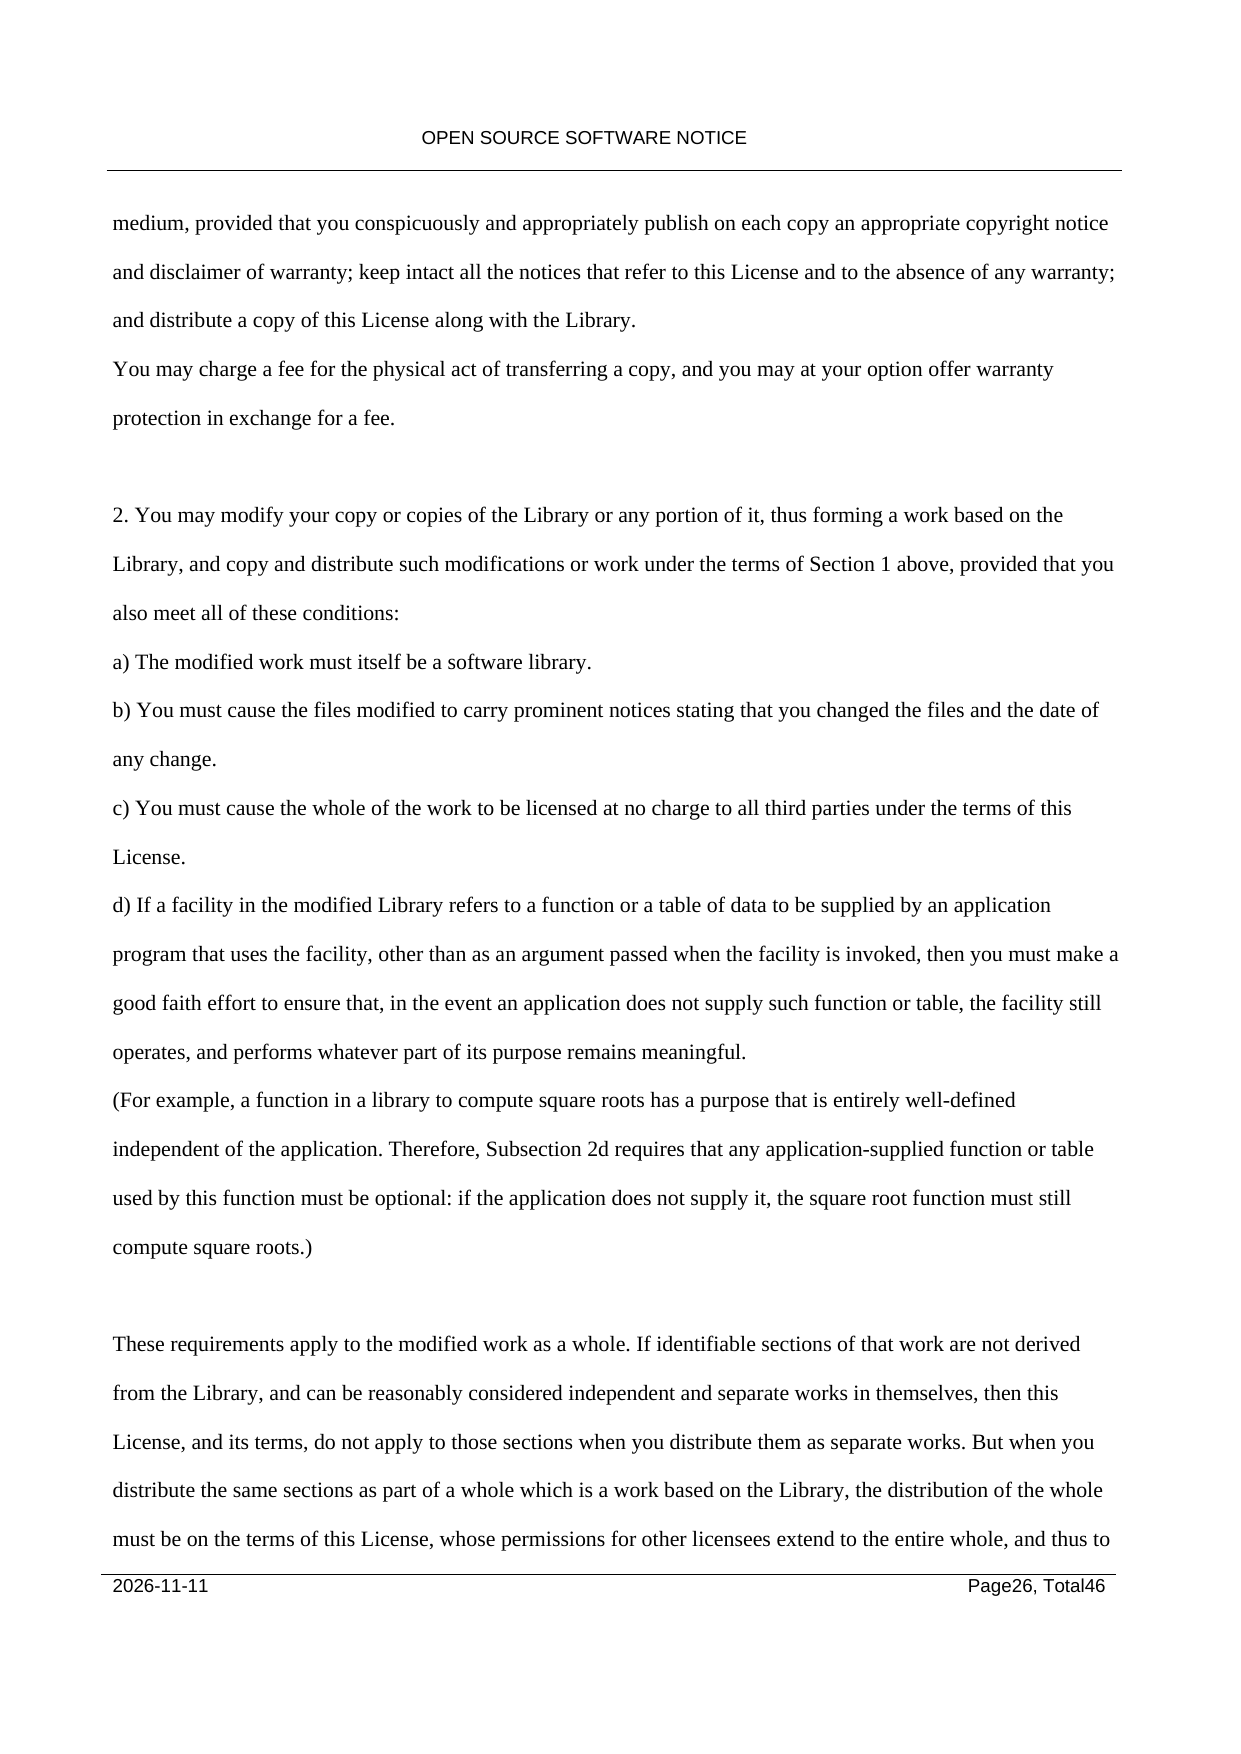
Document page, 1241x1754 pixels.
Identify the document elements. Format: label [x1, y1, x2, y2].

text [112, 206, 1128, 1555]
